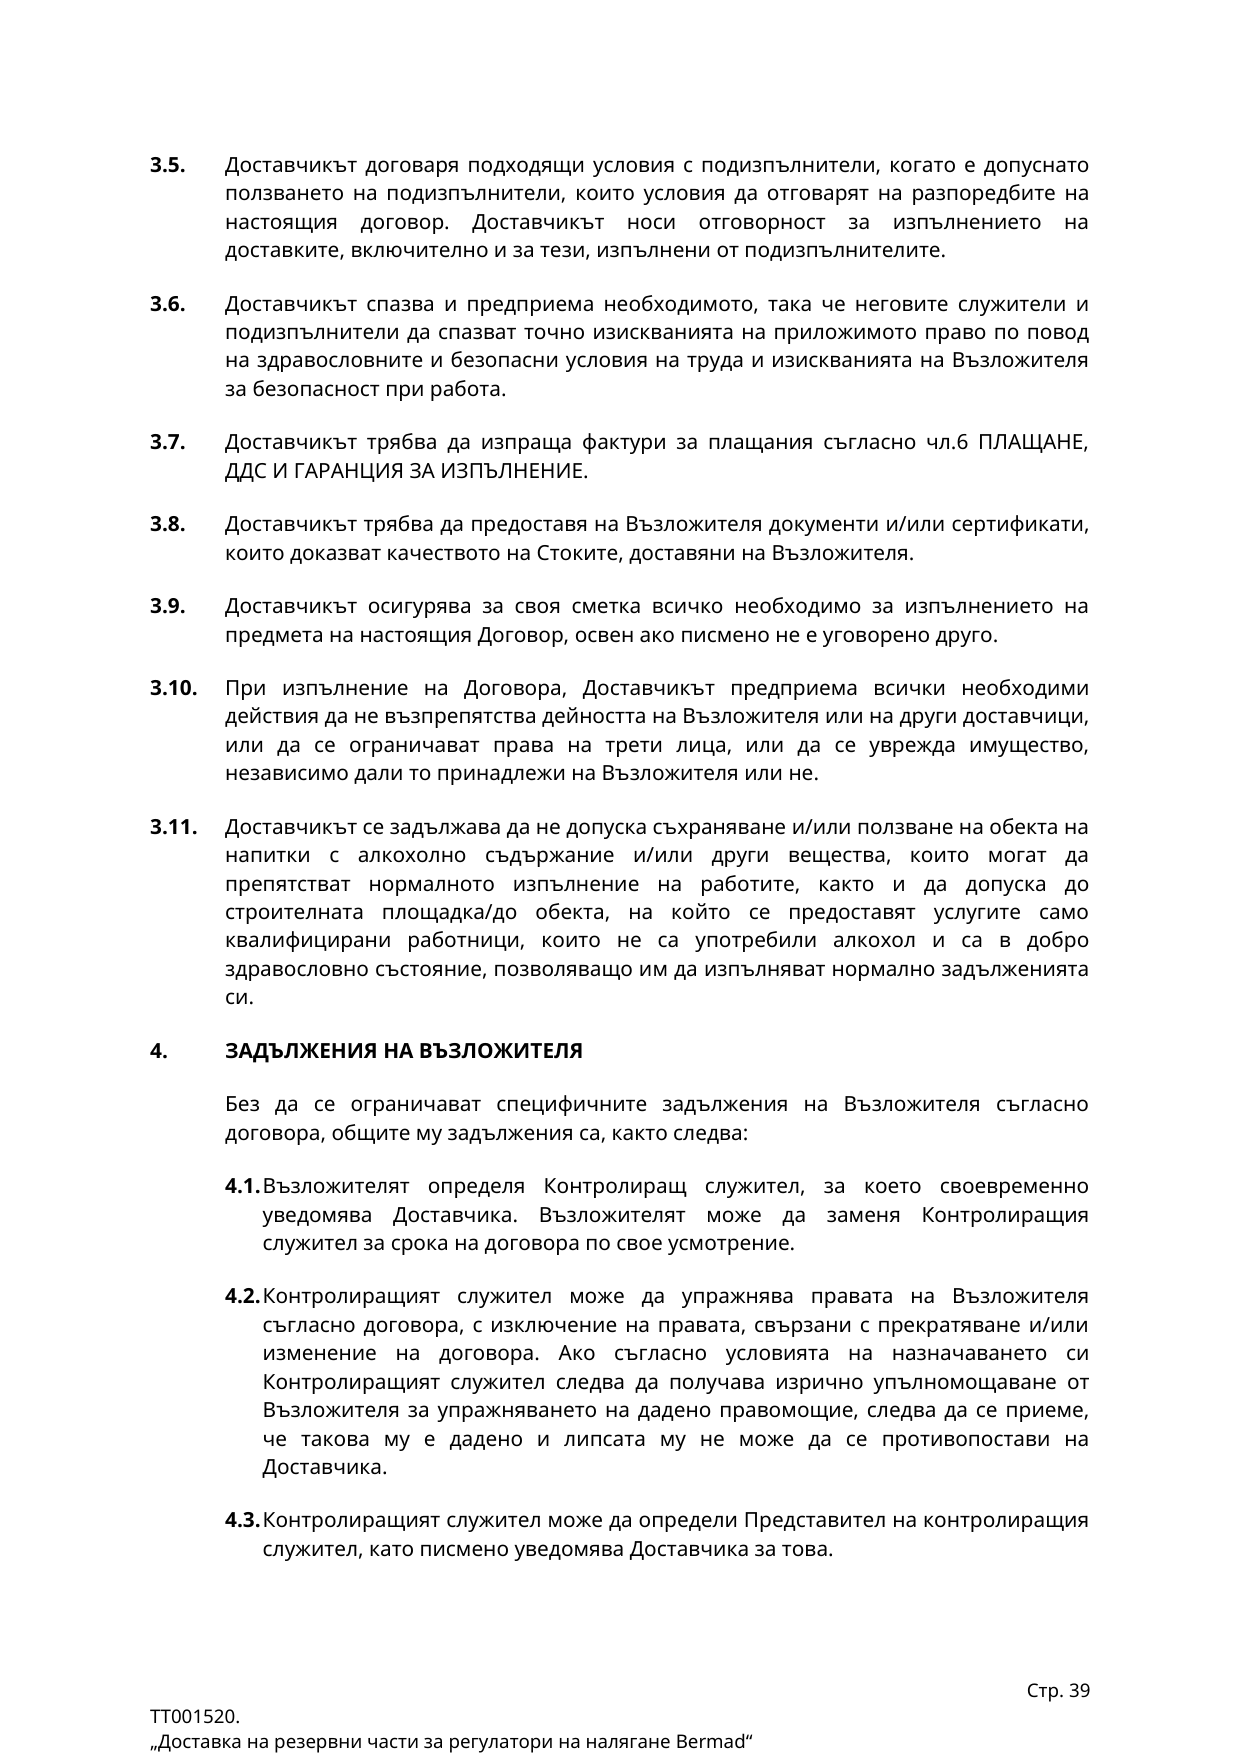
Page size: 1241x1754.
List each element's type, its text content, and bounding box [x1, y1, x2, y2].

list Доставчикът трябва да изпраща фактури за плащания съгласно чл.6 ПЛАЩАНЕ, ДДС И ГАРАНЦИЯ ЗА ИЗПЪЛНЕНИЕ. [150, 427, 1090, 484]
list Доставчикът се задължава да не допуска съхраняване и/или ползване на обекта на напитки с алкохолно съдържание и/или други вещества, които могат да препятстват нормалното изпълнение на работите, както и да допуска до строителната площадка/до обекта, на който се предоставят услугите само квалифицирани работници, които не са употребили алкохол и са в добро здравословно състояние, позволяващо им да изпълняват нормално задълженията си. [150, 812, 1090, 1011]
list Доставчикът трябва да предоставя на Възложителя документи и/или сертификати, които доказват качеството на Стоките, доставяни на Възложителя. [150, 509, 1090, 566]
list Контролиращият служител може да упражнява правата на Възложителя съгласно договора, с изключение на правата, свързани с прекратяване и/или изменение на договора. Ако съгласно условията на назначаването си Контролиращият служител следва да получава изрично упълномощаване от Възложителя за упражняването на дадено правомощие, следва да се приеме, че такова му е дадено и липсата му не може да се противопостави на Доставчика. [225, 1282, 1090, 1481]
list Контролиращият служител може да определи Представител на контролиращия служител, като писмено уведомява Доставчика за това. [225, 1506, 1090, 1562]
list Възложителят определя Контролиращ служител, за което своевременно уведомява Доставчика. Възложителят може да заменя Контролиращия служител за срока на договора по свое усмотрение. [225, 1171, 1090, 1257]
list ЗАДЪЛЖЕНИЯ НА ВЪЗЛОЖИТЕЛЯ [150, 1036, 1090, 1064]
list Доставчикът спазва и предприема необходимото, така че неговите служители и подизпълнители да спазват точно изискванията на приложимото право по повод на здравословните и безопасни условия на труда и изискванията на Възложителя за безопасност при работа. [150, 289, 1090, 402]
list Доставчикът договаря подходящи условия с подизпълнители, когато е допуснато ползването на подизпълнители, които условия да отговарят на разпоредбите на настоящия договор. Доставчикът носи отговорност за изпълнението на доставките, включително и за тези, изпълнени от подизпълнителите. [150, 150, 1090, 264]
text Без да се ограничават специфичните задължения на Възложителя съгласно договора, общите му задължения са, както следва: [225, 1089, 1090, 1146]
list При изпълнение на Договора, Доставчикът предприема всички необходими действия да не възпрепятства дейността на Възложителя или на други доставчици, или да се ограничават права на трети лица, или да се уврежда имущество, независимо дали то принадлежи на Възложителя или не. [150, 673, 1090, 787]
list Доставчикът осигурява за своя сметка всичко необходимо за изпълнението на предмета на настоящия Договор, освен ако писмено не е уговорено друго. [150, 591, 1090, 648]
